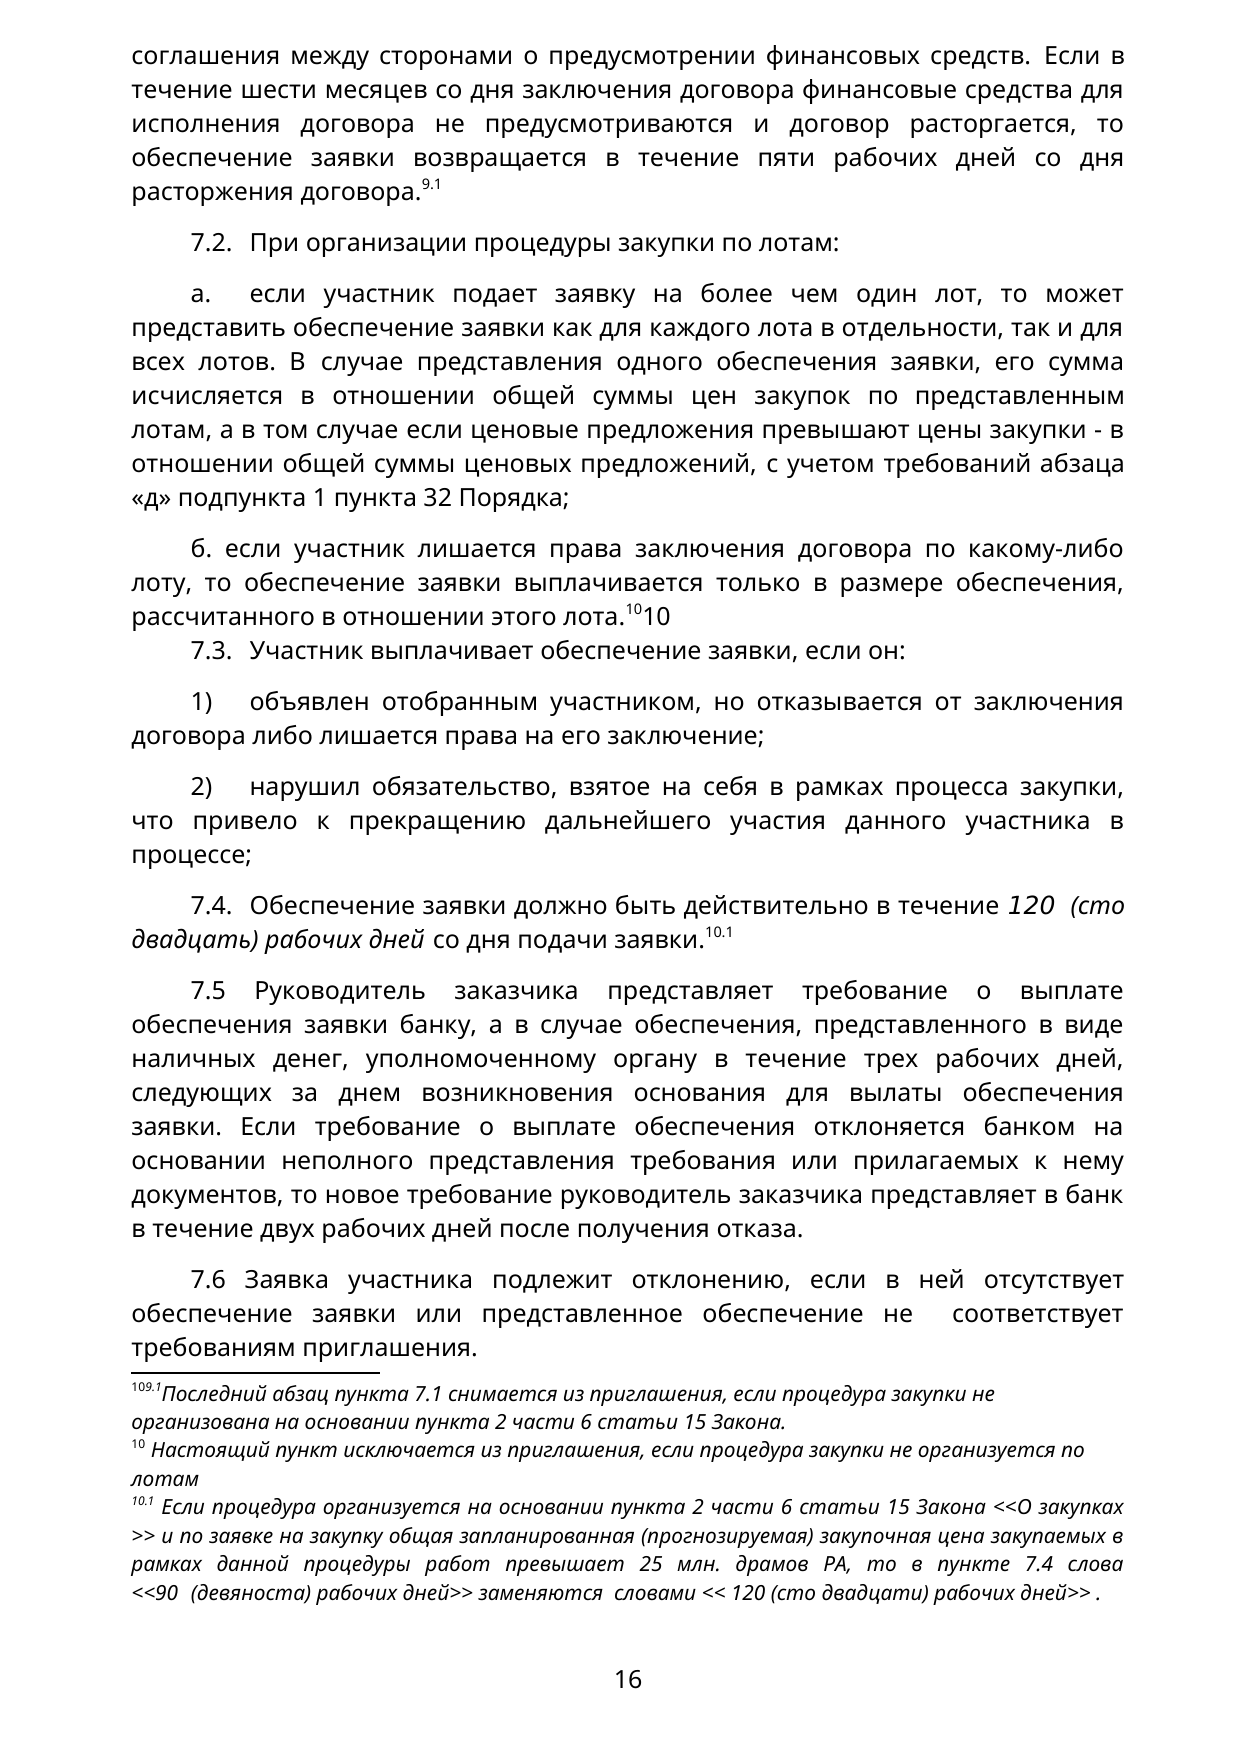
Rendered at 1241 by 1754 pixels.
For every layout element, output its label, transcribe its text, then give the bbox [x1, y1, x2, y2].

text 7.5 Руководитель заказчика представляет требование о выплате обеспечения заявки банку, а в случае обеспечения, представленного в виде наличных денег, уполномоченному органу в течение трех рабочих дней, следующих за днем возникновения основания для вылаты обеспечения заявки. Если требование о выплате обеспечения отклоняется банком на основании неполного представления требования или прилагаемых к нему документов, то новое требование руководитель заказчика представляет в банк в течение двух рабочих дней после получения отказа. [131, 972, 1125, 1245]
text 2) нарушил обязательство, взятое на себя в рамках процесса закупки, что привело к прекращению дальнейшего участия данного участника в процессе; [131, 768, 1125, 871]
text 7.2. При организации процедуры закупки по лотам: [131, 224, 1125, 258]
text 7.4. Обеспечение заявки должно быть действительно в течение 120 (сто двадцать) рабочих дней со дня подачи заявки.10.1 [131, 887, 1125, 956]
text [131, 37, 1125, 208]
text а. если участник подает заявку на более чем один лот, то может представить обеспечение заявки как для каждого лота в отдельности, так и для всех лотов. В случае представления одного обеспечения заявки, его сумма исчисляется в отношении общей суммы цен закупок по представленным лотам, а в том случае eсли ценовые предложения превышают цены закупки - в отношении общей суммы ценовых предложений, с учетом требований абзаца «д» подпункта 1 пункта 32 Порядка; [131, 275, 1125, 514]
text б. если участник лишается права заключения договора по какому-либо лоту, то обеспечение заявки выплачивается только в размере обеспечения, рассчитанного в отношении этого лота.10 [131, 531, 1125, 633]
text 1) объявлен отобранным участником, но отказывается от заключения договора либо лишается права на его заключение; [131, 684, 1125, 752]
text 7.6 Заявка участника подлежит отклонению, если в ней отсутствует обеспечение заявки или представленное обеспечение не соответствует требованиям приглашения. [131, 1261, 1125, 1364]
text 7.3. Участник выплачивает обеспечение заявки, если он: [131, 633, 1125, 667]
